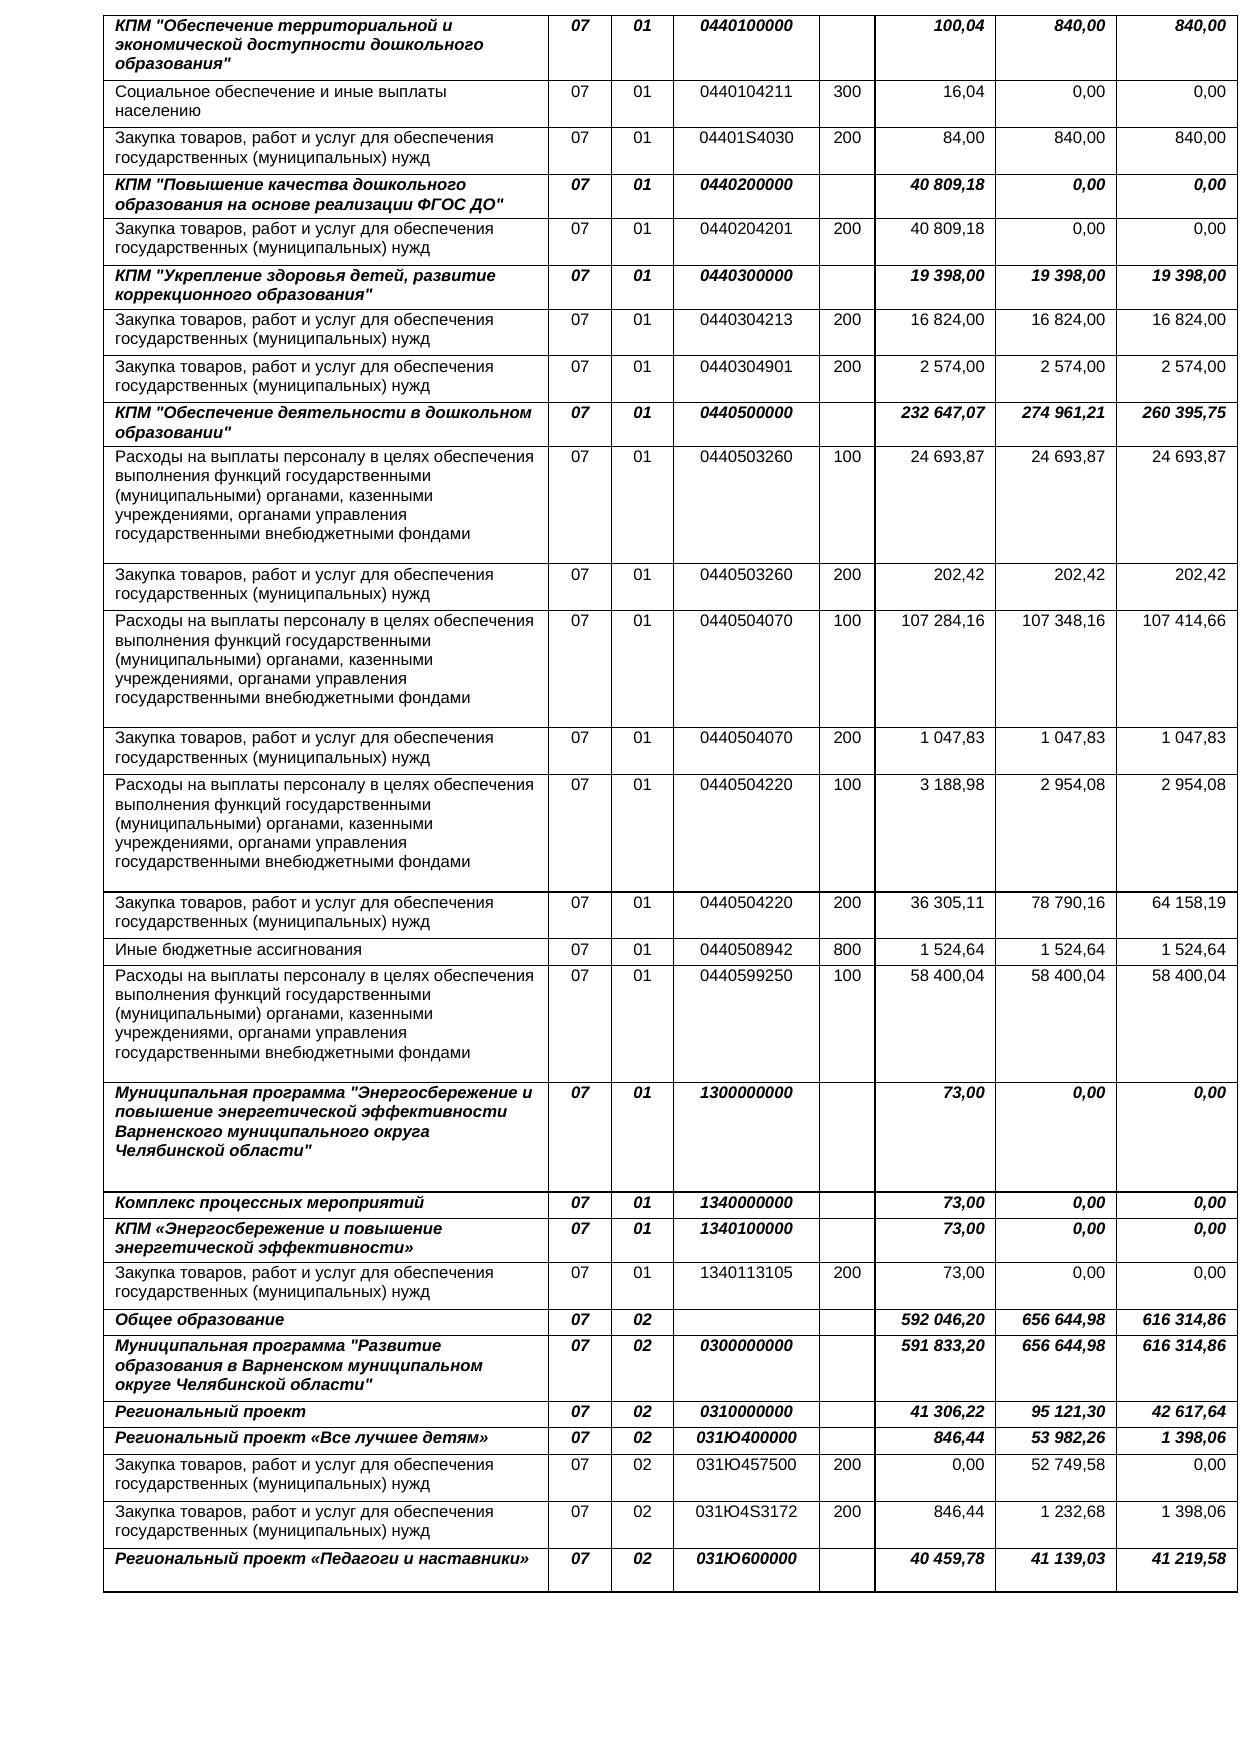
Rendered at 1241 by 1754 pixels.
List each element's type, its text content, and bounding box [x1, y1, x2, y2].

table_cell 01 [612, 81, 673, 127]
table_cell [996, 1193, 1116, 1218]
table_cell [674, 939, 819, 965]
table_cell 0440100000 [674, 16, 819, 80]
table_cell КПМ "Повышение качества дошкольного образования на основе реализации ФГОС ДО" [104, 175, 548, 218]
table_cell 07 [549, 219, 611, 265]
table_cell 0440504070 [674, 611, 819, 727]
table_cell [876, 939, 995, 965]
table_cell 04401S4030 [674, 128, 819, 174]
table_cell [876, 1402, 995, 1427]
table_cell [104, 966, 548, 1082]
table_cell Закупка товаров, работ и услуг для обеспечения государственных (муниципальных) нужд [104, 893, 548, 938]
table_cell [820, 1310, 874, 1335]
table_cell 107 414,66 [1117, 611, 1237, 727]
table_cell 01 [612, 266, 673, 308]
table_cell [820, 266, 874, 308]
table_cell 0440304213 [674, 310, 819, 355]
table_cell 0440200000 [674, 175, 819, 218]
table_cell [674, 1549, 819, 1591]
table_cell 0440504220 [674, 893, 819, 938]
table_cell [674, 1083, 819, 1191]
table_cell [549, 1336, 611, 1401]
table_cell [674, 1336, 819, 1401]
table_cell 01 [612, 893, 673, 938]
table_cell Социальное обеспечение и иные выплаты населению [104, 81, 548, 127]
table_cell 84,00 [876, 128, 995, 174]
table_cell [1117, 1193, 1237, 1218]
table_cell 107 284,16 [876, 611, 995, 727]
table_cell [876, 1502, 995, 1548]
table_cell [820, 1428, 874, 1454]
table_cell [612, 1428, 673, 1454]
table_cell 19 398,00 [876, 266, 995, 308]
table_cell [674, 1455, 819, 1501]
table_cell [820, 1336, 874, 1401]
table_cell 840,00 [996, 128, 1116, 174]
table_cell Закупка товаров, работ и услуг для обеспечения государственных (муниципальных) нужд [104, 356, 548, 402]
table_cell 40 809,18 [876, 175, 995, 218]
table_cell 0,00 [1117, 219, 1237, 265]
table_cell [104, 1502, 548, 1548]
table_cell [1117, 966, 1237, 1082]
table_cell 0,00 [996, 219, 1116, 265]
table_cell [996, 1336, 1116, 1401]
table_cell КПМ "Обеспечение деятельности в дошкольном образовании" [104, 403, 548, 446]
table_cell 0,00 [996, 81, 1116, 127]
table_cell 200 [820, 356, 874, 402]
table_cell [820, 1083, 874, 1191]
table_cell 07 [549, 266, 611, 308]
table_cell 260 395,75 [1117, 403, 1237, 446]
table_cell 200 [820, 310, 874, 355]
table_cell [104, 128, 548, 174]
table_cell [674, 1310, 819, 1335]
table_cell 0440300000 [674, 266, 819, 308]
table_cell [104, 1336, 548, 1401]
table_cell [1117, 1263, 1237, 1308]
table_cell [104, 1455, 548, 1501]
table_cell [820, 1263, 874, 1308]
table_cell 07 [549, 16, 611, 80]
table_cell 0440304901 [674, 356, 819, 402]
table_cell 01 [612, 564, 673, 610]
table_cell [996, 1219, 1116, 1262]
table_cell 07 [549, 775, 611, 891]
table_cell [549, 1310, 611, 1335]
table_cell 100 [820, 447, 874, 563]
table_cell 16 824,00 [1117, 310, 1237, 355]
table_cell 2 954,08 [996, 775, 1116, 891]
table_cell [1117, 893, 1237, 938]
table_cell 0,00 [1117, 175, 1237, 218]
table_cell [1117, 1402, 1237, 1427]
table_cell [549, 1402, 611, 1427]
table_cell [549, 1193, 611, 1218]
table_cell 300 [820, 81, 874, 127]
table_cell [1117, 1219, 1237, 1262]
table_cell 16,04 [876, 81, 995, 127]
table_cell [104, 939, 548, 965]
table_cell 0440204201 [674, 219, 819, 265]
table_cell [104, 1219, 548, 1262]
table_cell 0440503260 [674, 564, 819, 610]
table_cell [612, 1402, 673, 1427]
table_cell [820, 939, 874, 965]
table_cell 0440504070 [674, 728, 819, 774]
table_cell 840,00 [996, 16, 1116, 80]
table_cell 274 961,21 [996, 403, 1116, 446]
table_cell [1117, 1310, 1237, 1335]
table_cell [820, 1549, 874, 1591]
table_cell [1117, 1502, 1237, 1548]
table_cell 07 [549, 611, 611, 727]
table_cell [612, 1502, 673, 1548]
table_cell 107 348,16 [996, 611, 1116, 727]
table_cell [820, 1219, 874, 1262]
table_cell 1 047,83 [876, 728, 995, 774]
table_cell 100,04 [876, 16, 995, 80]
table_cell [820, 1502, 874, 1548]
table_cell 200 [820, 128, 874, 174]
table_cell [820, 403, 874, 446]
table_cell 840,00 [1117, 16, 1237, 80]
table_cell 232 647,07 [876, 403, 995, 446]
table_cell 200 [820, 893, 874, 938]
table_cell КПМ "Укрепление здоровья детей, развитие коррекционного образования" [104, 266, 548, 308]
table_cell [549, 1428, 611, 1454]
table_cell 01 [612, 128, 673, 174]
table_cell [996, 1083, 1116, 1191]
table_cell 0,00 [1117, 81, 1237, 127]
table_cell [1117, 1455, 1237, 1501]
table_cell 2 574,00 [1117, 356, 1237, 402]
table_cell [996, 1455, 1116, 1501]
table_cell 24 693,87 [876, 447, 995, 563]
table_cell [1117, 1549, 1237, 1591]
table_cell 40 809,18 [876, 219, 995, 265]
table_cell 16 824,00 [876, 310, 995, 355]
table_cell 2 574,00 [996, 356, 1116, 402]
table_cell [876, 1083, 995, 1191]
table_cell 07 [549, 728, 611, 774]
table_cell 100 [820, 611, 874, 727]
table_cell 2 574,00 [876, 356, 995, 402]
table_cell 19 398,00 [1117, 266, 1237, 308]
table_cell 01 [612, 611, 673, 727]
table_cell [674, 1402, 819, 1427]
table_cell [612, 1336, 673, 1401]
table_cell 01 [612, 175, 673, 218]
table_cell 16 824,00 [996, 310, 1116, 355]
table_cell 0440104211 [674, 81, 819, 127]
table_cell 200 [820, 219, 874, 265]
table_cell 01 [612, 775, 673, 891]
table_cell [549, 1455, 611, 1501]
table_cell 200 [820, 564, 874, 610]
table_cell [820, 175, 874, 218]
table_cell 2 954,08 [1117, 775, 1237, 891]
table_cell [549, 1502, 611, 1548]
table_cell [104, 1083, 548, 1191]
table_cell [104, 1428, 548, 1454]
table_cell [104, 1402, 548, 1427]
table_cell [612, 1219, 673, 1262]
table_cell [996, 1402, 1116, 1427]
table_cell 07 [549, 81, 611, 127]
table_cell 01 [612, 356, 673, 402]
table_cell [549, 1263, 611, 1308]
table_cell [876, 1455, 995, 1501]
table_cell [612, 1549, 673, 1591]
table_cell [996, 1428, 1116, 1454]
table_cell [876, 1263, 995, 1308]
table_cell 100 [820, 775, 874, 891]
table_cell 0,00 [996, 175, 1116, 218]
table_cell 01 [612, 219, 673, 265]
table_cell 07 [549, 403, 611, 446]
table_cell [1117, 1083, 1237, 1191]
table_cell 07 [549, 893, 611, 938]
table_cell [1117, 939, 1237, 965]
table_cell 36 305,11 [876, 893, 995, 938]
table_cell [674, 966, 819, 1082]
table_cell 07 [549, 310, 611, 355]
table_cell Закупка товаров, работ и услуг для обеспечения государственных (муниципальных) нужд [104, 310, 548, 355]
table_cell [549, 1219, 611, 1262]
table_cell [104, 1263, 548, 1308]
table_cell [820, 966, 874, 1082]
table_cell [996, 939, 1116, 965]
table_cell 0440504220 [674, 775, 819, 891]
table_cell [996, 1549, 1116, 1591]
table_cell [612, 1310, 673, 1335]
table_cell 07 [549, 564, 611, 610]
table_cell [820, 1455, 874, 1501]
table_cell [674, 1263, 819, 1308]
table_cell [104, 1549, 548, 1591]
table_cell 202,42 [996, 564, 1116, 610]
table_cell 01 [612, 310, 673, 355]
table_cell 07 [549, 356, 611, 402]
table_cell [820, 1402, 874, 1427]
table_cell 202,42 [1117, 564, 1237, 610]
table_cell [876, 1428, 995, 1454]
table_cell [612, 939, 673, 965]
table_cell 202,42 [876, 564, 995, 610]
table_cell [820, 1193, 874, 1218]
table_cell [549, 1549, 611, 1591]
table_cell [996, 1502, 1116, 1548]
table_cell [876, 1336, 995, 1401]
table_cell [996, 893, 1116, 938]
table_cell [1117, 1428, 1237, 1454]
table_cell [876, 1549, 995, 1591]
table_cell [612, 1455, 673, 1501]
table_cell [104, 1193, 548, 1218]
table_cell 1 047,83 [996, 728, 1116, 774]
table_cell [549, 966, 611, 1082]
table_cell КПМ "Обеспечение территориальной и экономической доступности дошкольного образования" [104, 16, 548, 80]
table_cell 01 [612, 728, 673, 774]
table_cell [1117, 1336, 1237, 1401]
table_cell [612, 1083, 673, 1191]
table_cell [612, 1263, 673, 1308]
table_cell 200 [820, 728, 874, 774]
table_cell 01 [612, 403, 673, 446]
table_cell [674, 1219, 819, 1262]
table_cell 1 047,83 [1117, 728, 1237, 774]
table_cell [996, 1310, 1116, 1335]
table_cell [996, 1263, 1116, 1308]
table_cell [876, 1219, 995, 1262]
table_cell 0440503260 [674, 447, 819, 563]
table_cell 01 [612, 447, 673, 563]
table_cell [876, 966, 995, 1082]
table_cell [820, 16, 874, 80]
table_cell Закупка товаров, работ и услуг для обеспечения государственных (муниципальных) нужд [104, 564, 548, 610]
table_cell 07 [549, 447, 611, 563]
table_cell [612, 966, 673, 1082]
table_cell 840,00 [1117, 128, 1237, 174]
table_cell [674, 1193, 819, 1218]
table_cell Закупка товаров, работ и услуг для обеспечения государственных (муниципальных) нужд [104, 219, 548, 265]
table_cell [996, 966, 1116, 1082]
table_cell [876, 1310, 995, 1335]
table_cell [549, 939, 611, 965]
table_cell 07 [549, 175, 611, 218]
table_cell Закупка товаров, работ и услуг для обеспечения государственных (муниципальных) нужд [104, 728, 548, 774]
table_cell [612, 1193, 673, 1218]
table_cell 3 188,98 [876, 775, 995, 891]
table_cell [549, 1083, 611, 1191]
table_cell 24 693,87 [996, 447, 1116, 563]
table_cell 19 398,00 [996, 266, 1116, 308]
table_cell 0440500000 [674, 403, 819, 446]
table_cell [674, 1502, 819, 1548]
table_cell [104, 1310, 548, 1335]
table_cell 24 693,87 [1117, 447, 1237, 563]
table_cell 07 [549, 128, 611, 174]
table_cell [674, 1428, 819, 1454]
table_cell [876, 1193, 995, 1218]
table_cell 01 [612, 16, 673, 80]
